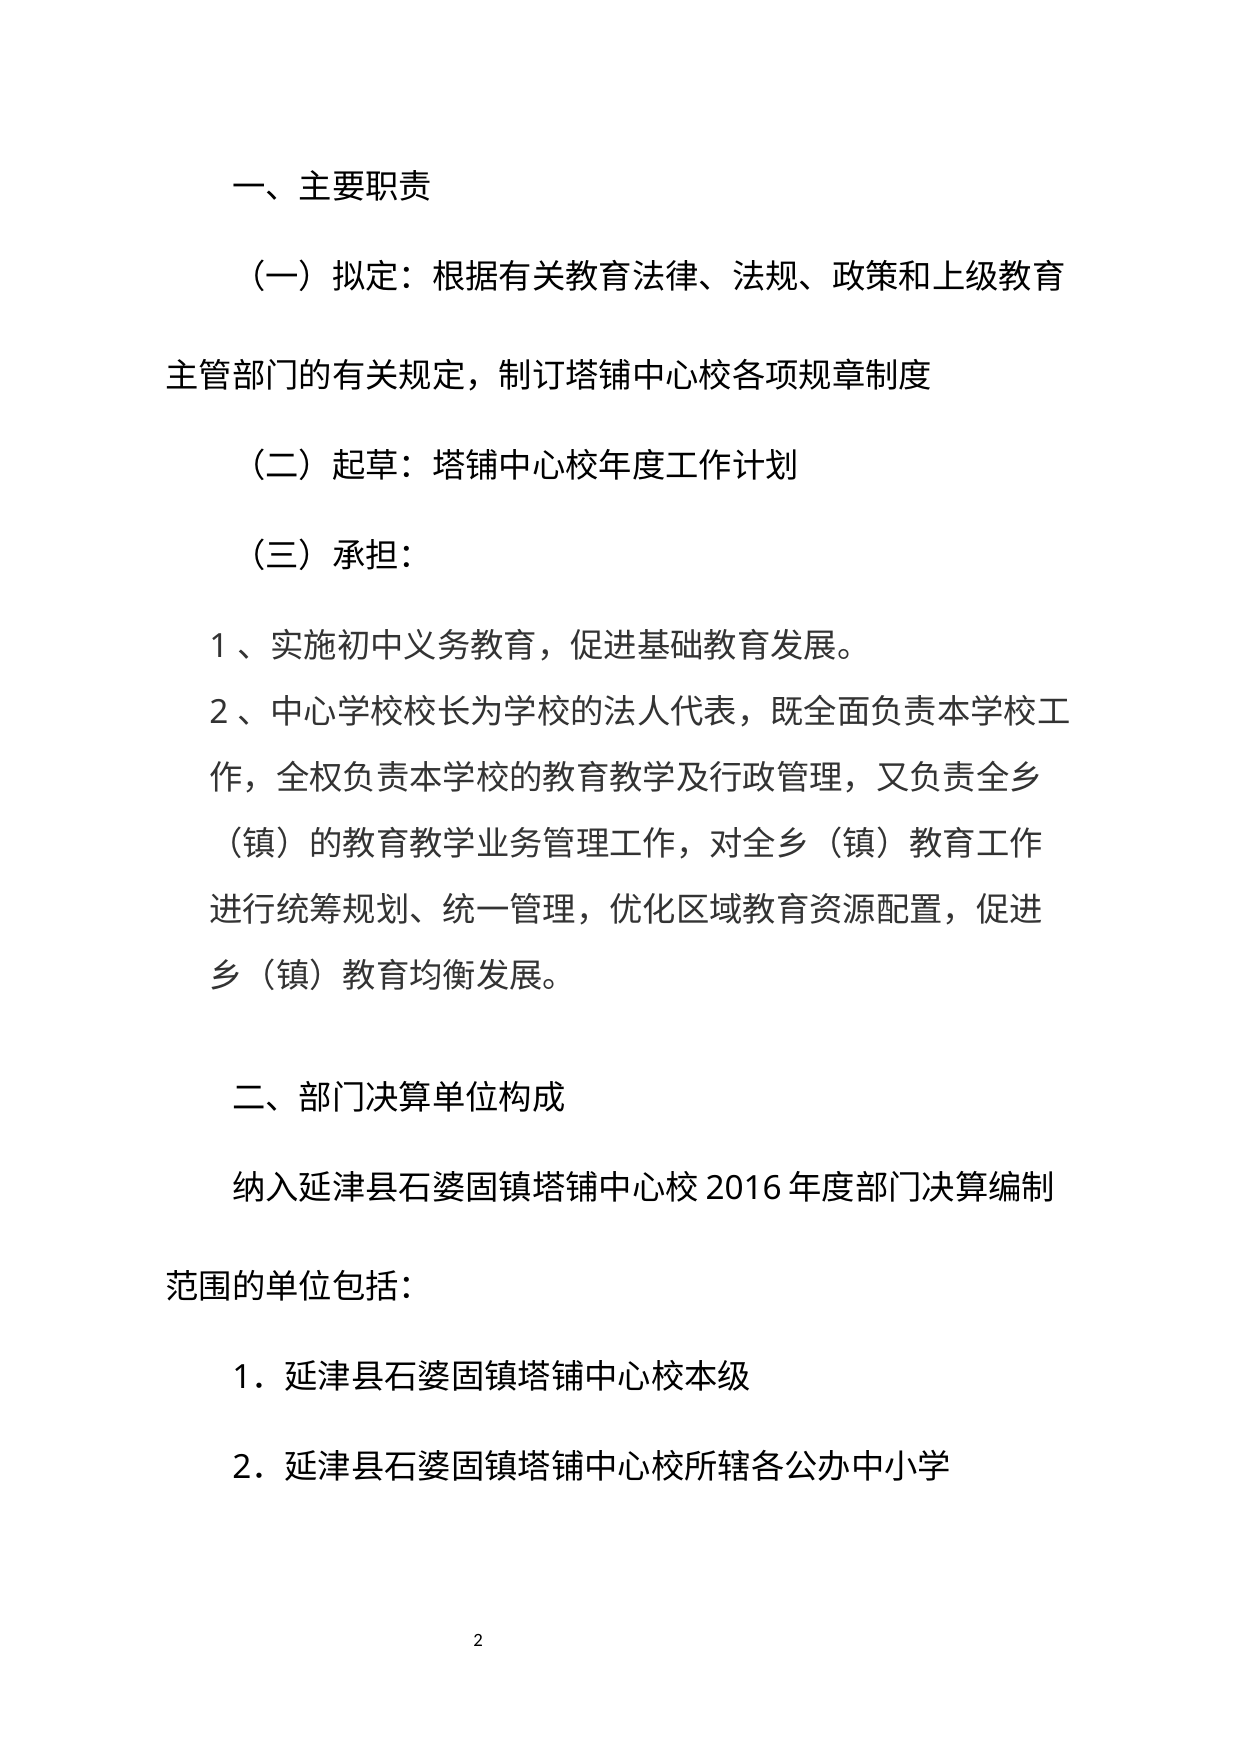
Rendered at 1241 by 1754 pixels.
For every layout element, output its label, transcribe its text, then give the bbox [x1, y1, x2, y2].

list 部门决算单位构成 [165, 1062, 1081, 1128]
list 承担： [165, 520, 1081, 586]
list 延津县石婆固镇塔铺中心校所辖各公办中小学 [165, 1431, 1081, 1497]
list 主要职责 [165, 151, 1081, 217]
list 起草：塔铺中心校年度工作计划 [165, 430, 1081, 496]
text 1 、实施初中义务教育，促进基础教育发展。 [209, 610, 1073, 676]
text 2 、中心学校校长为学校的法人代表，既全面负责本学校工作，全权负责本学校的教育教学及行政管理，又负责全乡（镇）的教育教学业务管理工作，对全乡（镇）教育工作进行统筹规划、统一管理，优化区域教育资源配置，促进乡（镇）教育均衡发展。 [209, 676, 1073, 1006]
text 纳入延津县石婆固镇塔铺中心校2016年度部门决算编制范围的单位包括： [165, 1152, 1081, 1317]
list 延津县石婆固镇塔铺中心校本级 [165, 1341, 1081, 1407]
list 拟定：根据有关教育法律、法规、政策和上级教育主管部门的有关规定，制订塔铺中心校各项规章制度 [165, 241, 1081, 406]
